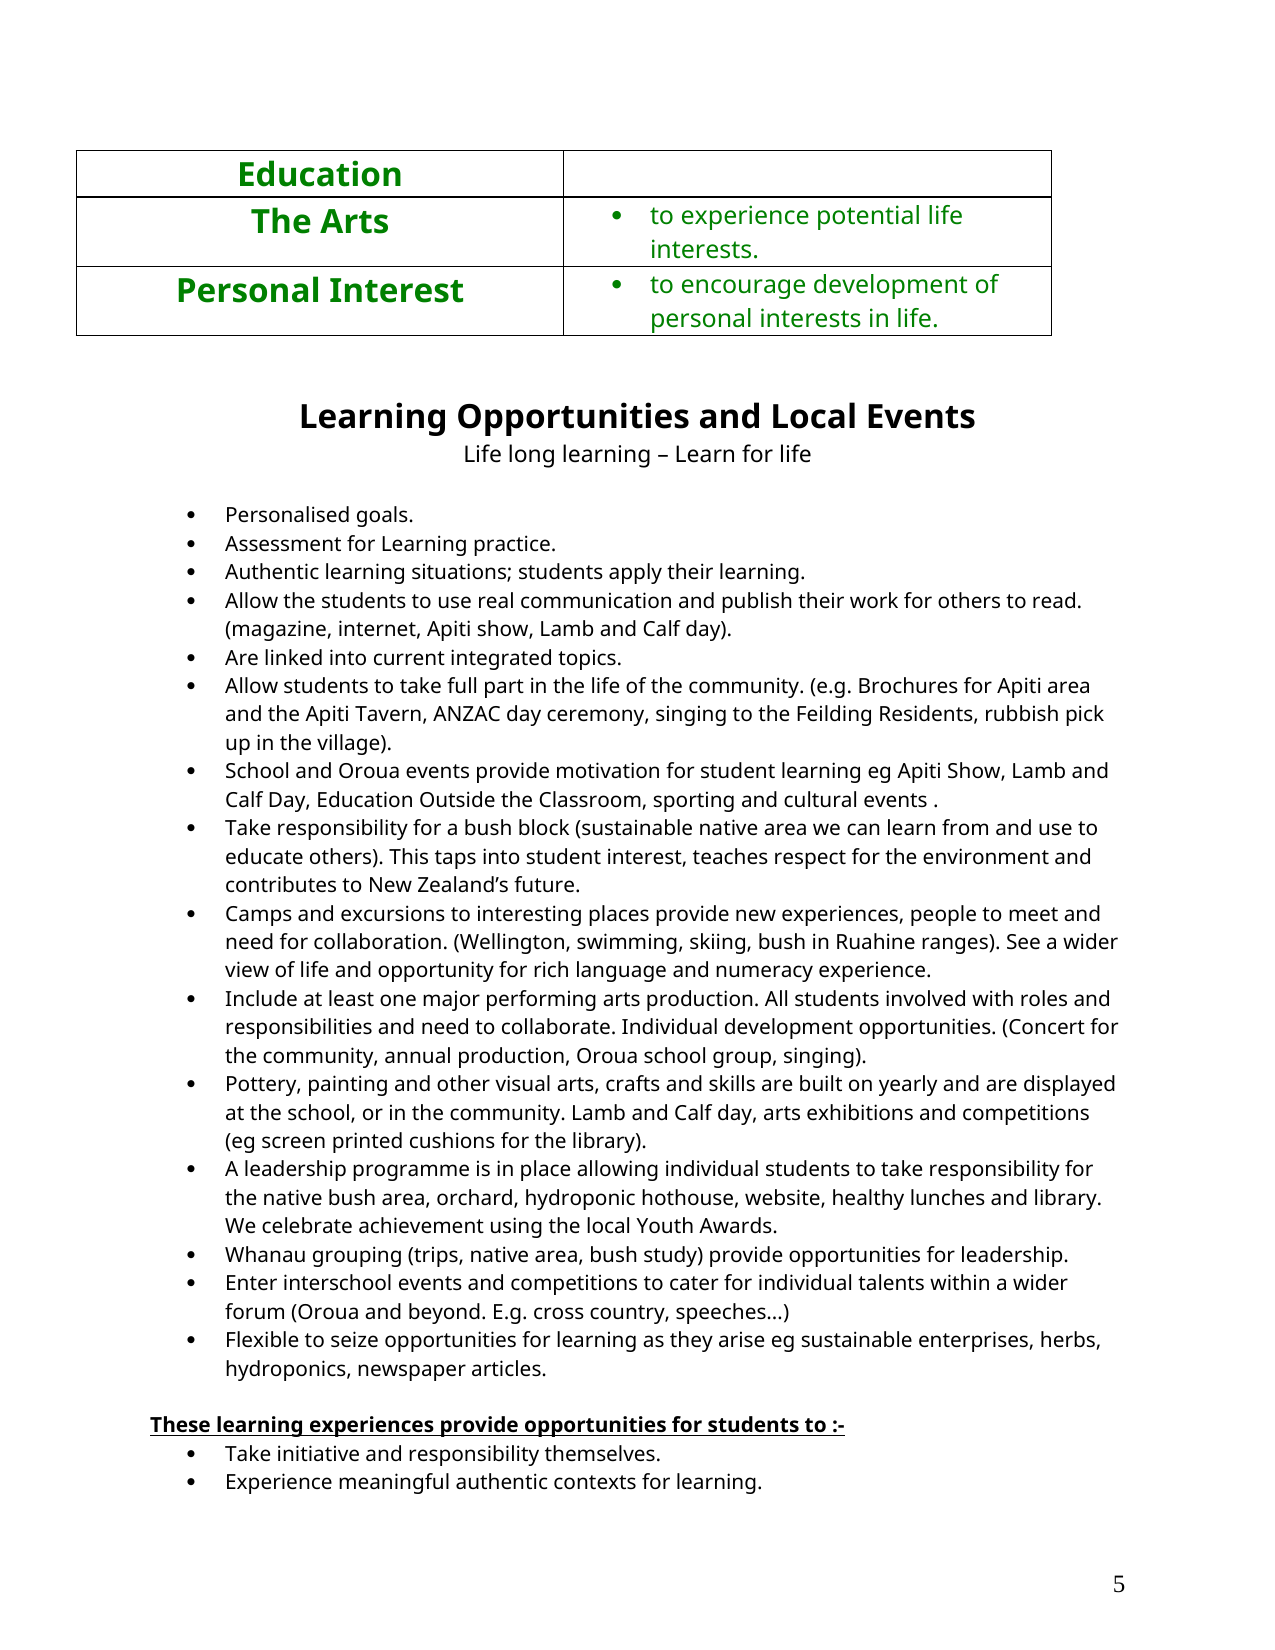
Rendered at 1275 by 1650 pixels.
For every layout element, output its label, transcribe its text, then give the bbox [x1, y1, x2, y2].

list Enter interschool events and competitions to cater for individual talents within a wider forum (Oroua and beyond. E.g. cross country, speeches…) [187, 1268, 1125, 1325]
list Pottery, painting and other visual arts, crafts and skills are built on yearly and are displayed at the school, or in the community. Lamb and Calf day, arts exhibitions and competitions (eg screen printed cushions for the library). [187, 1069, 1125, 1154]
list Take responsibility for a bush block (sustainable native area we can learn from and use to educate others). This taps into student interest, teaches respect for the environment and contributes to New Zealand’s future. [187, 813, 1125, 899]
list Authentic learning situations; students apply their learning. [187, 557, 1125, 586]
list Take initiative and responsibility themselves. [187, 1439, 1125, 1467]
list Allow the students to use real communication and publish their work for others to read. (magazine, internet, Apiti show, Lamb and Calf day). [187, 586, 1125, 643]
text Learning Opportunities and Local Events [150, 393, 1125, 438]
list Assessment for Learning practice. [187, 529, 1125, 557]
list School and Oroua events provide motivation for student learning eg Apiti Show, Lamb and Calf Day, Education Outside the Classroom, sporting and cultural events . [187, 756, 1125, 813]
table_cell to encourage development of personal interests in life. [564, 267, 1051, 335]
text Life long learning – Learn for life [150, 438, 1125, 469]
table_cell Personal Interest [77, 267, 563, 335]
table_cell The Arts [77, 198, 563, 266]
list Include at least one major performing arts production. All students involved with roles and responsibilities and need to collaborate. Individual development opportunities. (Concert for the community, annual production, Oroua school group, singing). [187, 984, 1125, 1069]
list Allow students to take full part in the life of the community. (e.g. Brochures for Apiti area and the Apiti Tavern, ANZAC day ceremony, singing to the Feilding Residents, rubbish pick up in the village). [187, 671, 1125, 756]
list A leadership programme is in place allowing individual students to take responsibility for the native bush area, orchard, hydroponic hothouse, website, healthy lunches and library. We celebrate achievement using the local Youth Awards. [187, 1154, 1125, 1240]
list Personalised goals. [187, 501, 1125, 529]
list Whanau grouping (trips, native area, bush study) provide opportunities for leadership. [187, 1240, 1125, 1268]
list Are linked into current integrated topics. [187, 643, 1125, 671]
text These learning experiences provide opportunities for students to :- [150, 1411, 1125, 1439]
list Experience meaningful authentic contexts for learning. [187, 1467, 1125, 1496]
list Flexible to seize opportunities for learning as they arise eg sustainable enterprises, herbs, hydroponics, newspaper articles. [187, 1325, 1125, 1382]
table_cell to experience potential life interests. [564, 198, 1051, 266]
list Camps and excursions to interesting places provide new experiences, people to meet and need for collaboration. (Wellington, swimming, skiing, bush in Ruahine ranges). See a wider view of life and opportunity for rich language and numeracy experience. [187, 899, 1125, 984]
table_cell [564, 151, 1051, 196]
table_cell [77, 151, 563, 196]
